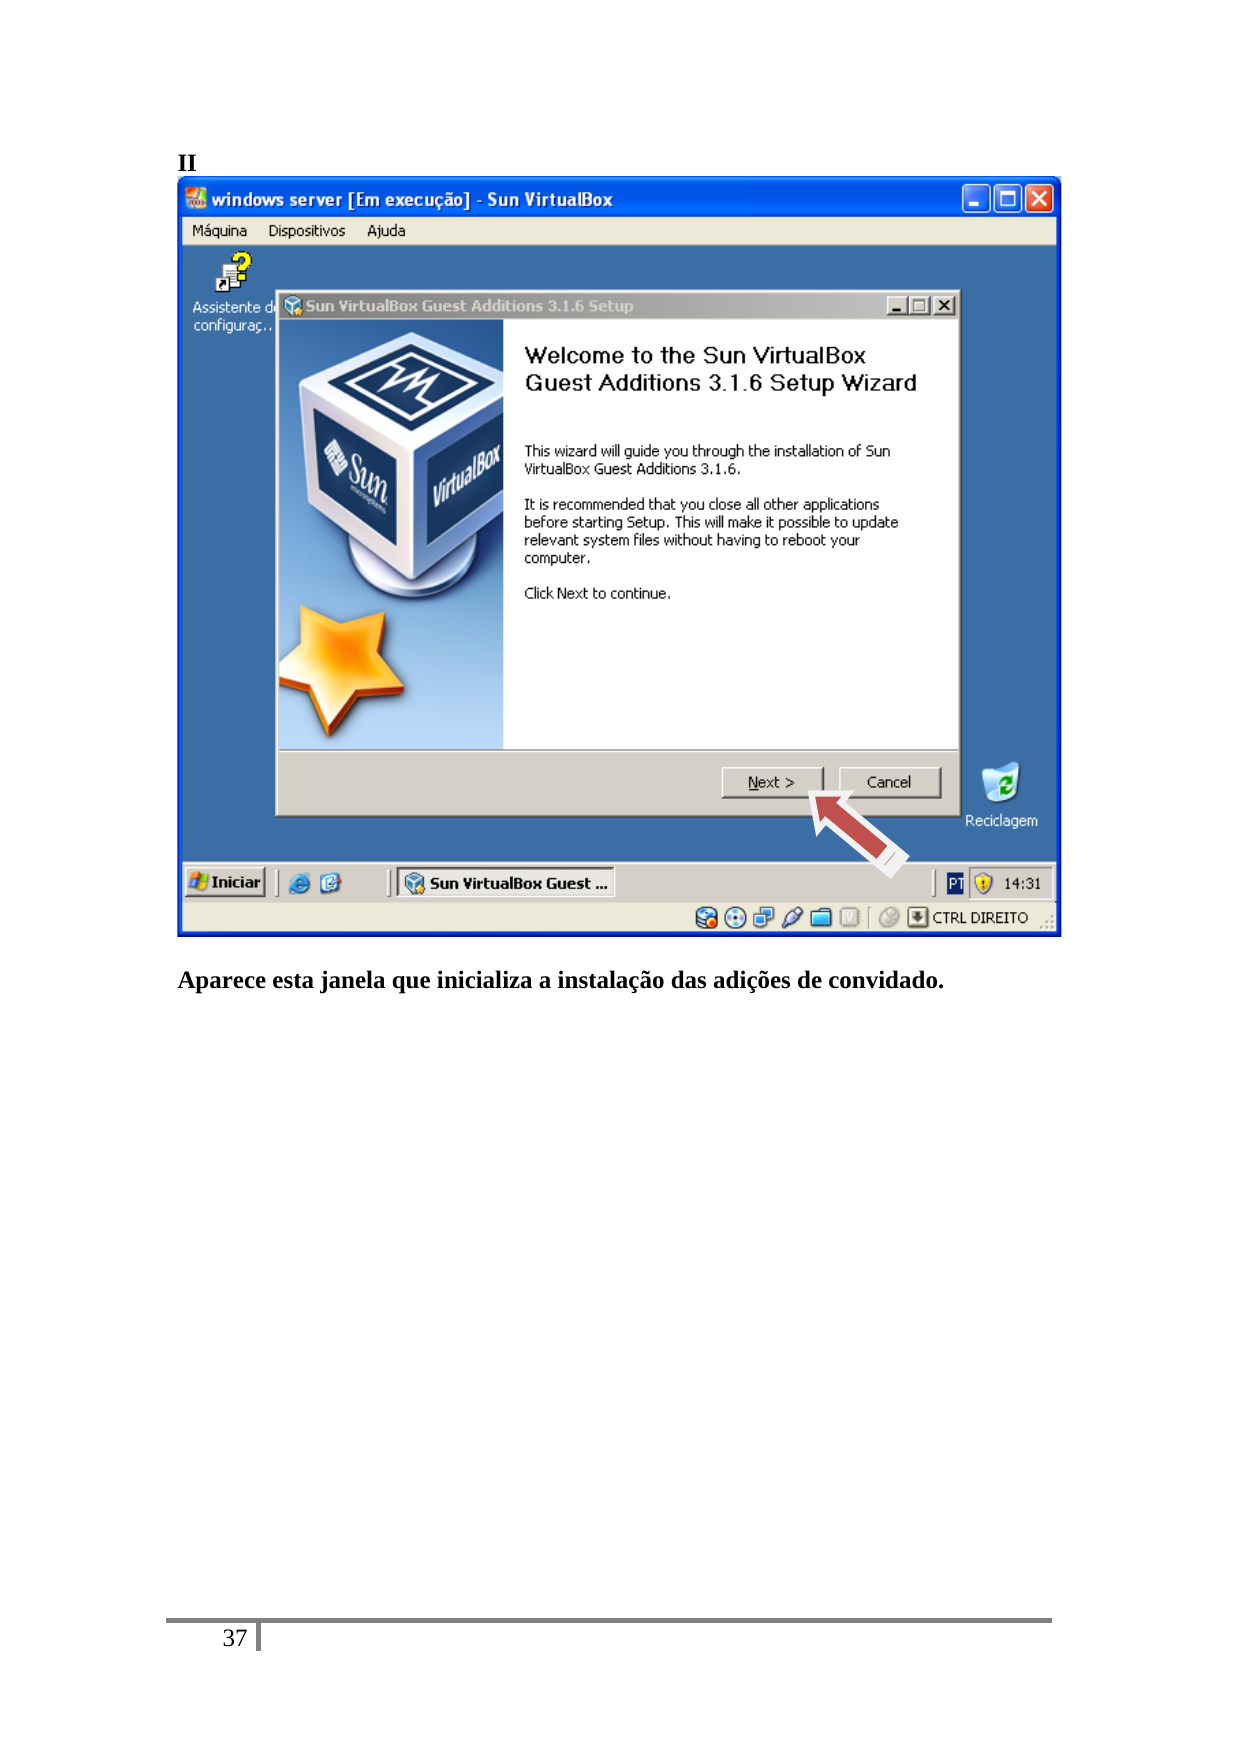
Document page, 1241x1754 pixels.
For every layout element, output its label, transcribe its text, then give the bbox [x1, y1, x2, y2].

picture [177, 176, 1062, 937]
text Vamos na máquina virtual abrir os dispositivos, e seleccionar onde diz instalar adições de convidados.II [177, 148, 1063, 176]
text Aparece esta janela que inicializa a instalação das adições de convidado. [177, 965, 1063, 994]
